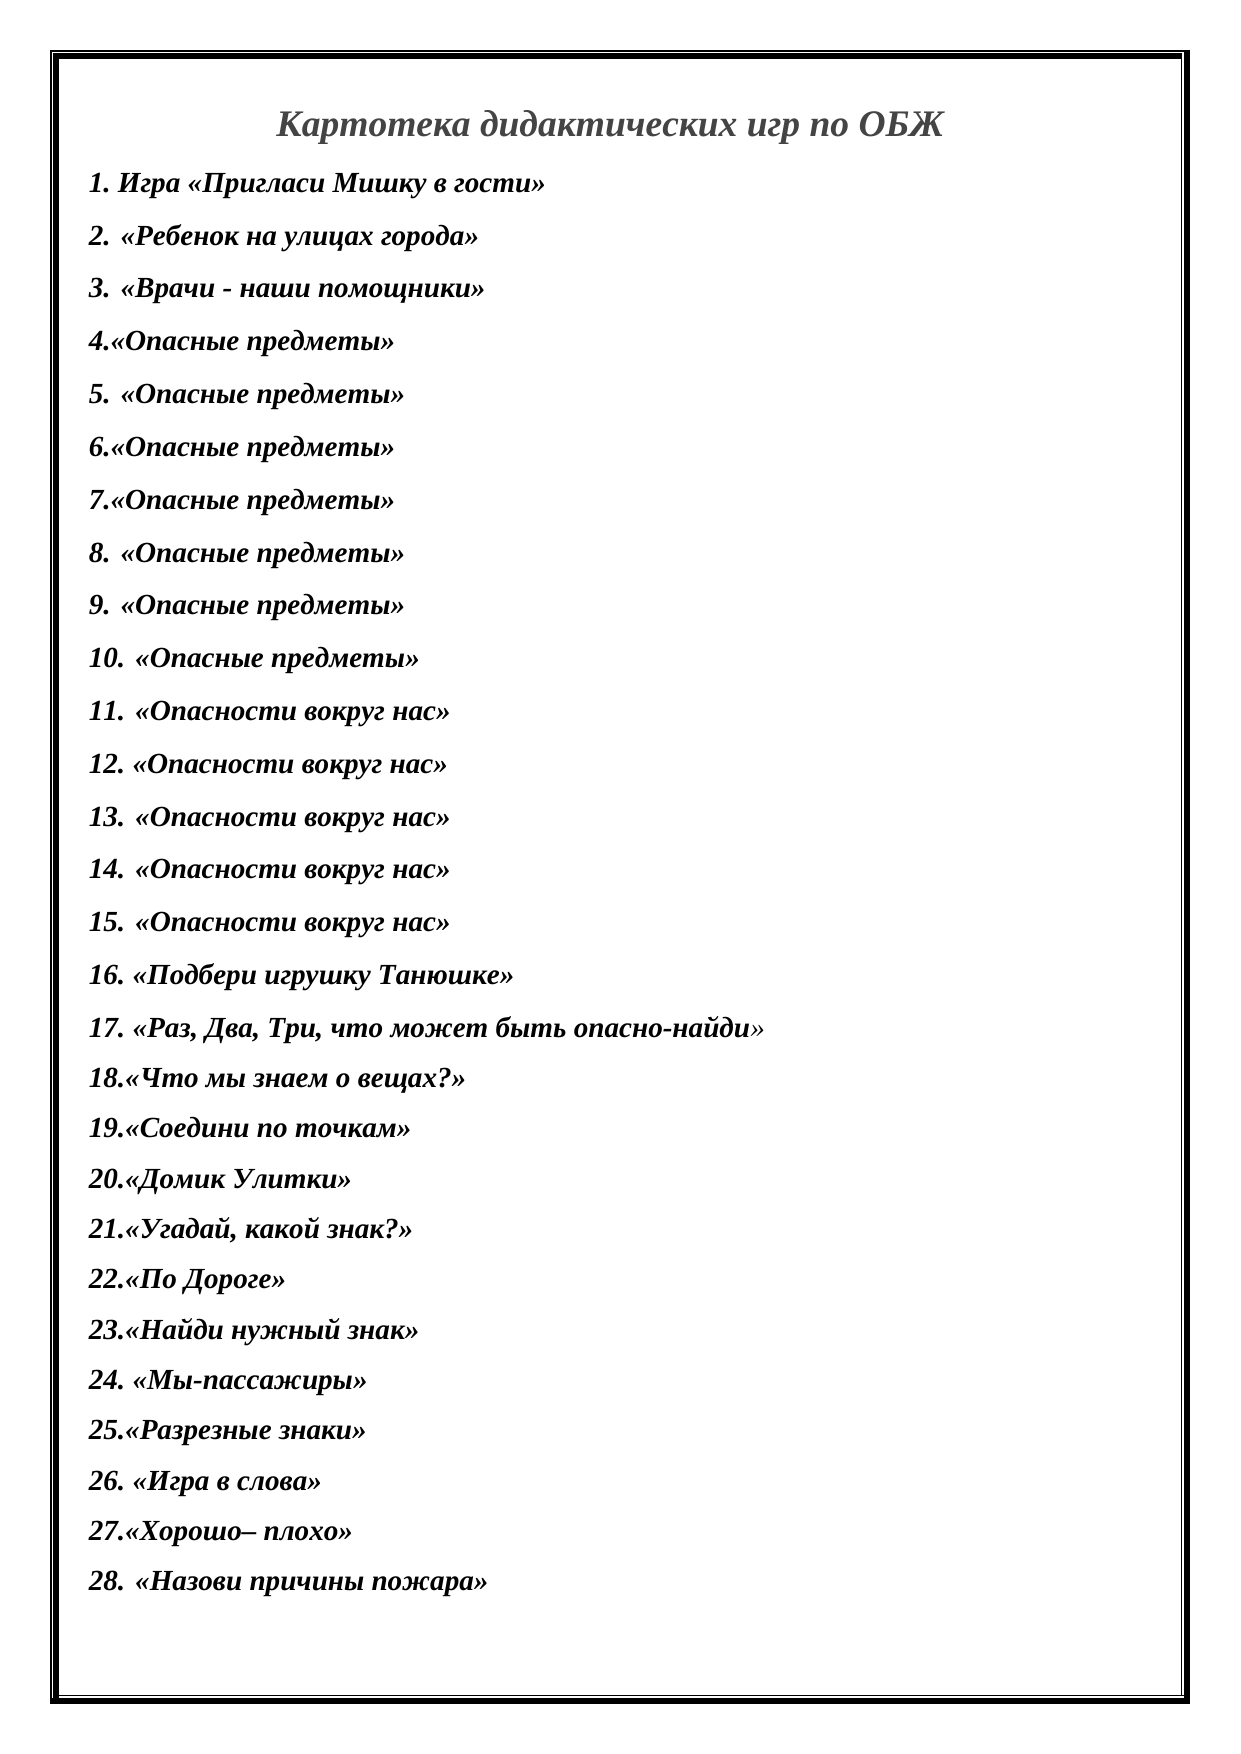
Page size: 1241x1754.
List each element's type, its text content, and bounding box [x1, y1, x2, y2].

text 22.«По Дороге» [88, 1262, 1152, 1295]
text 18.«Что мы знаем о вещах?» [88, 1060, 1152, 1094]
text Картотека дидактических игр по ОБЖ [59, 102, 1152, 145]
text 25.«Разрезные знаки» [88, 1412, 1152, 1446]
text 16. «Подбери игрушку Танюшке» [88, 957, 1152, 991]
text 14. «Опасности вокруг нас» [88, 852, 1152, 885]
text 3. «Врачи - наши помощники» [88, 271, 1152, 304]
text 13. «Опасности вокруг нас» [88, 799, 1152, 832]
text 4.«Опасные предметы» [88, 323, 1152, 357]
text 2. «Ребенок на улицах города» [88, 218, 1152, 251]
text 23.«Найди нужный знак» [88, 1312, 1152, 1345]
text 5. «Опасные предметы» [88, 376, 1152, 410]
text 21.«Угадай, какой знак?» [88, 1211, 1152, 1245]
text 11. «Опасности вокруг нас» [88, 693, 1152, 727]
text 15. «Опасности вокруг нас» [88, 904, 1152, 938]
text 12. «Опасности вокруг нас» [88, 746, 1152, 779]
text 9. «Опасные предметы» [88, 587, 1152, 621]
text 1. Игра «Пригласи Мишку в гости» [88, 165, 1152, 198]
text 19.«Соедини по точкам» [88, 1111, 1152, 1144]
text 28. «Назови причины пожара» [88, 1563, 1152, 1597]
text 8. «Опасные предметы» [88, 535, 1152, 568]
text 17. «Раз, Два, Три, что может быть опасно-найди» [88, 1010, 1152, 1043]
text 24. «Мы-пассажиры» [88, 1362, 1152, 1396]
text 6.«Опасные предметы» [88, 429, 1152, 463]
text 7.«Опасные предметы» [88, 482, 1152, 515]
text 10. «Опасные предметы» [88, 640, 1152, 674]
text 26. «Игра в слова» [88, 1463, 1152, 1496]
text 27.«Хорошо– плохо» [88, 1513, 1152, 1547]
text 20.«Домик Улитки» [88, 1161, 1152, 1194]
